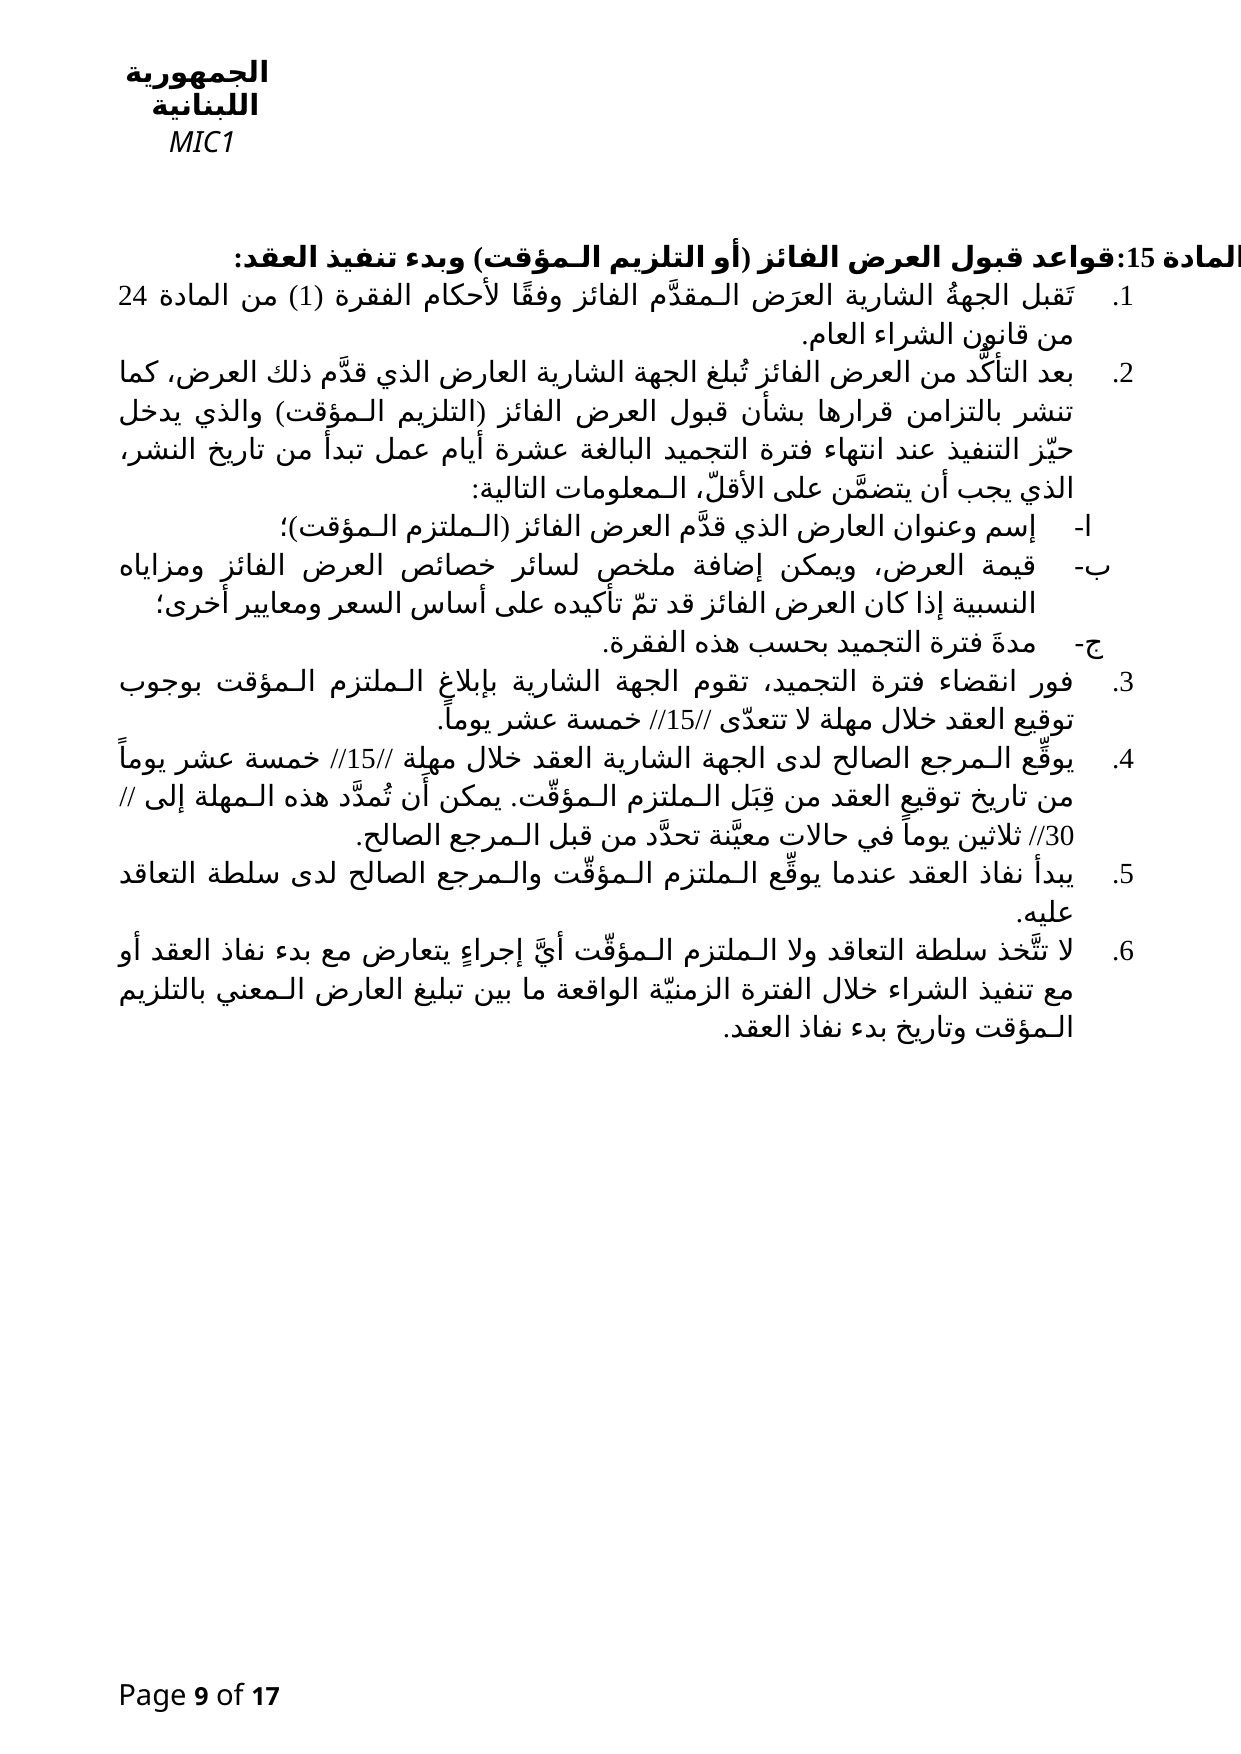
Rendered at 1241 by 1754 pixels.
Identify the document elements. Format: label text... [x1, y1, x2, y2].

list بعد التأكُّد من العرض الفائز تُبلغ الجهة الشارية العارض الذي قدَّم ذلك العرض، كما تنشر بالتزامن قرارها بشأن قبول العرض الفائز (التلزيم الـمؤقت) والذي يدخل حيّز التنفيذ عند انتهاء فترة التجميد البالغة عشرة أيام عمل تبدأ من تاريخ النشر، الذي يجب أن يتضمَّن على الأقلّ، الـمعلومات التالية: [118, 355, 1112, 504]
list يوقِّع الـمرجع الصالح لدى الجهة الشارية العقد خلال مهلة //15// خمسة عشر يوماً من تاريخ توقيع العقد من قِبَل الـملتزم الـمؤقّت. يمكن أَن تُمدَّد هذه الـمهلة إلى //30// ثلاثين يوماً في حالات معيَّنة تحدَّد من قبل الـمرجع الصالح. [118, 741, 1112, 851]
list مدةَ فترة التجميد بحسب هذه الفقرة. [118, 625, 1074, 659]
list تَقبل الجهةُ الشارية العرَض الـمقدَّم الفائز وفقًا لأحكام الفقرة (1) من المادة 24 من قانون الشراء العام. [118, 278, 1112, 350]
subtitle قواعد قبول العرض الفائز (أو التلزيم الـمؤقت) وبدء تنفيذ العقد: [118, 240, 1116, 273]
list قيمة العرض، ويمكن إضافة ملخص لسائر خصائص العرض الفائز ومزاياه النسبية إذا كان العرض الفائز قد تمّ تأكيده على أساس السعر ومعايير أخرى؛ [118, 548, 1074, 620]
list إسم وعنوان العارض الذي قدَّم العرض الفائز (الـملتزم الـمؤقت)؛ [118, 509, 1074, 543]
list يبدأ نفاذ العقد عندما يوقِّع الـملتزم الـمؤقّت والـمرجع الصالح لدى سلطة التعاقد عليه. [118, 856, 1112, 928]
list لا تتَّخذ سلطة التعاقد ولا الـملتزم الـمؤقّت أيَّ إجراءٍ يتعارض مع بدء نفاذ العقد أو مع تنفيذ الشراء خلال الفترة الزمنيّة الواقعة ما بين تبليغ العارض الـمعني بالتلزيم الـمؤقت وتاريخ بدء نفاذ العقد. [118, 933, 1112, 1044]
list فور انقضاء فترة التجميد، تقوم الجهة الشارية بإبلاغ الـملتزم الـمؤقت بوجوب توقيع العقد خلال مهلة لا تتعدّى //15// خمسة عشر يوماً. [118, 664, 1112, 736]
